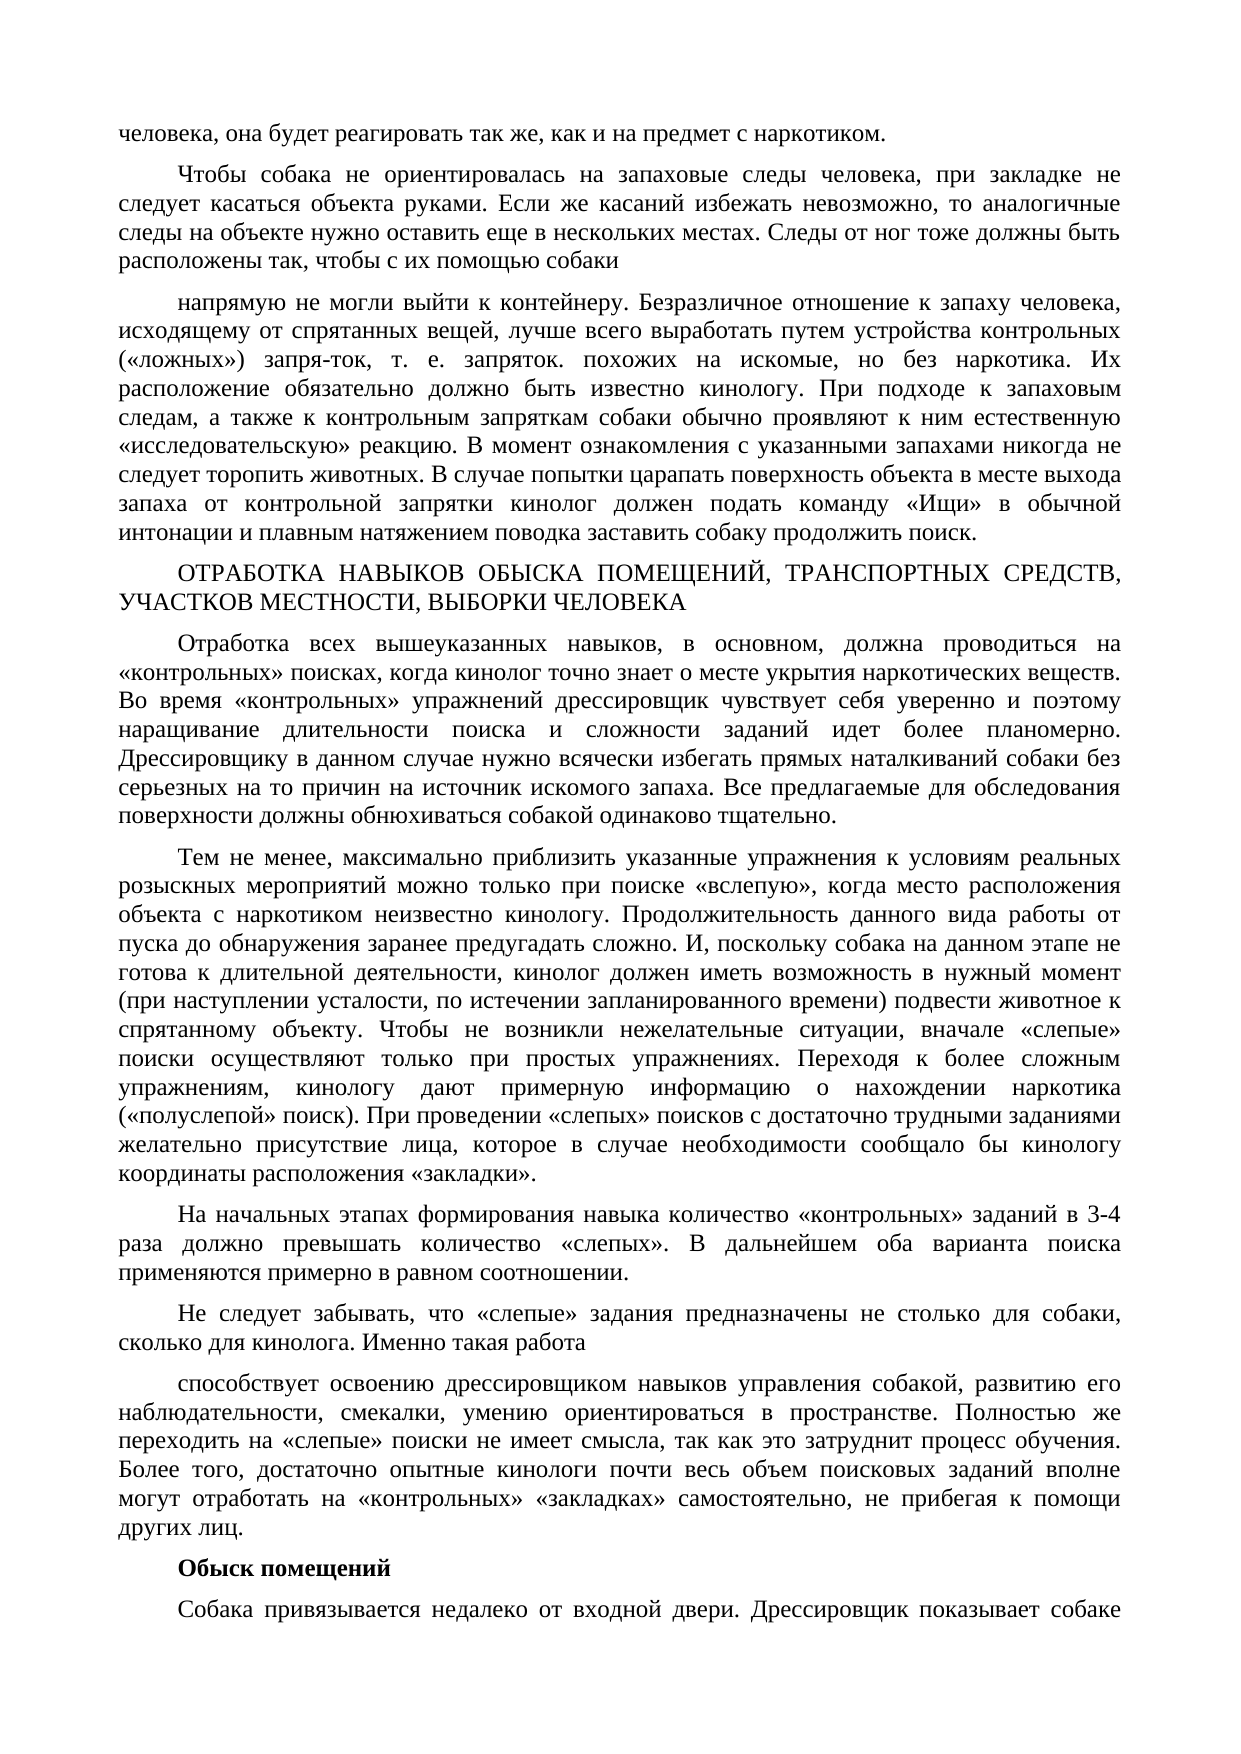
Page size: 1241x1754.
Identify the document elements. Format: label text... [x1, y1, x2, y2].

text напрямую не могли выйти к контейнеру. Безразличное отношение к запаху человека, исходящему от спрятанных вещей, лучше всего выработать путем устройства контрольных («ложных») запря-ток, т. е. запряток. похожих на искомые, но без наркотика. Их расположение обязательно должно быть известно кинологу. При подходе к запаховым следам, а также к контрольным запряткам собаки обычно проявляют к ним естественную «исследовательскую» реакцию. В момент ознакомления с указанными запахами никогда не следует торопить животных. В случае попытки царапать поверхность объекта в месте выхода запаха от контрольной запрятки кинолог должен подать команду «Ищи» в обычной интонации и плавным натяжением поводка заставить собаку продолжить поиск. [118, 287, 1122, 546]
text Не следует забывать, что «слепые» задания предназначены не столько для собаки, сколько для кинолога. Именно такая работа [118, 1298, 1122, 1356]
text Тем не менее, максимально приблизить указанные упражнения к условиям реальных розыскных мероприятий можно только при поиске «вслепую», когда место расположения объекта с наркотиком неизвестно кинологу. Продолжительность данного вида работы от пуска до обнаружения заранее предугадать сложно. И, поскольку собака на данном этапе не готова к длительной деятельности, кинолог должен иметь возможность в нужный момент (при наступлении усталости, по истечении запланированного времени) подвести животное к спрятанному объекту. Чтобы не возникли нежелательные ситуации, вначале «слепые» поиски осуществляют только при простых упражнениях. Переходя к более сложным упражнениям, кинологу дают примерную информацию о нахождении наркотика («полуслепой» поиск). При проведении «слепых» поисков с достаточно трудными заданиями желательно присутствие лица, которое в случае необходимости сообщало бы кинологу координаты расположения «закладки». [118, 842, 1122, 1187]
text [118, 118, 1122, 147]
text Отработка всех вышеуказанных навыков, в основном, должна проводиться на «контрольных» поисках, когда кинолог точно знает о месте укрытия наркотических веществ. Во время «контрольных» упражнений дрессировщик чувствует себя уверенно и поэтому наращивание длительности поиска и сложности заданий идет более планомерно. Дрессировщику в данном случае нужно всячески избегать прямых наталкиваний собаки без серьезных на то причин на источник искомого запаха. Все предлагаемые для обследования поверхности должны обнюхиваться собакой одинаково тщательно. [118, 628, 1122, 829]
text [118, 1594, 1122, 1623]
text На начальных этапах формирования навыка количество «контрольных» заданий в 3-4 раза должно превышать количество «слепых». В дальнейшем оба варианта поиска применяются примерно в равном соотношении. [118, 1199, 1122, 1286]
text Чтобы собака не ориентировалась на запаховые следы человека, при закладке не следует касаться объекта руками. Если же касаний избежать невозможно, то аналогичные следы на объекте нужно оставить еще в нескольких местах. Следы от ног тоже должны быть расположены так, чтобы с их помощью собаки [118, 159, 1122, 274]
text способствует освоению дрессировщиком навыков управления собакой, развитию его наблюдательности, смекалки, умению ориентироваться в пространстве. Полностью же переходить на «слепые» поиски не имеет смысла, так как это затруднит процесс обучения. Более того, достаточно опытные кинологи почти весь объем поисковых заданий вполне могут отработать на «контрольных» «закладках» самостоятельно, не прибегая к помощи других лиц. [118, 1368, 1122, 1541]
text ОТРАБОТКА НАВЫКОВ ОБЫСКА ПОМЕЩЕНИЙ, ТРАНСПОРТНЫХ СРЕДСТВ, УЧАСТКОВ МЕСТНОСТИ, ВЫБОРКИ ЧЕЛОВЕКА [118, 558, 1122, 616]
text Обыск помещений [118, 1553, 1122, 1582]
